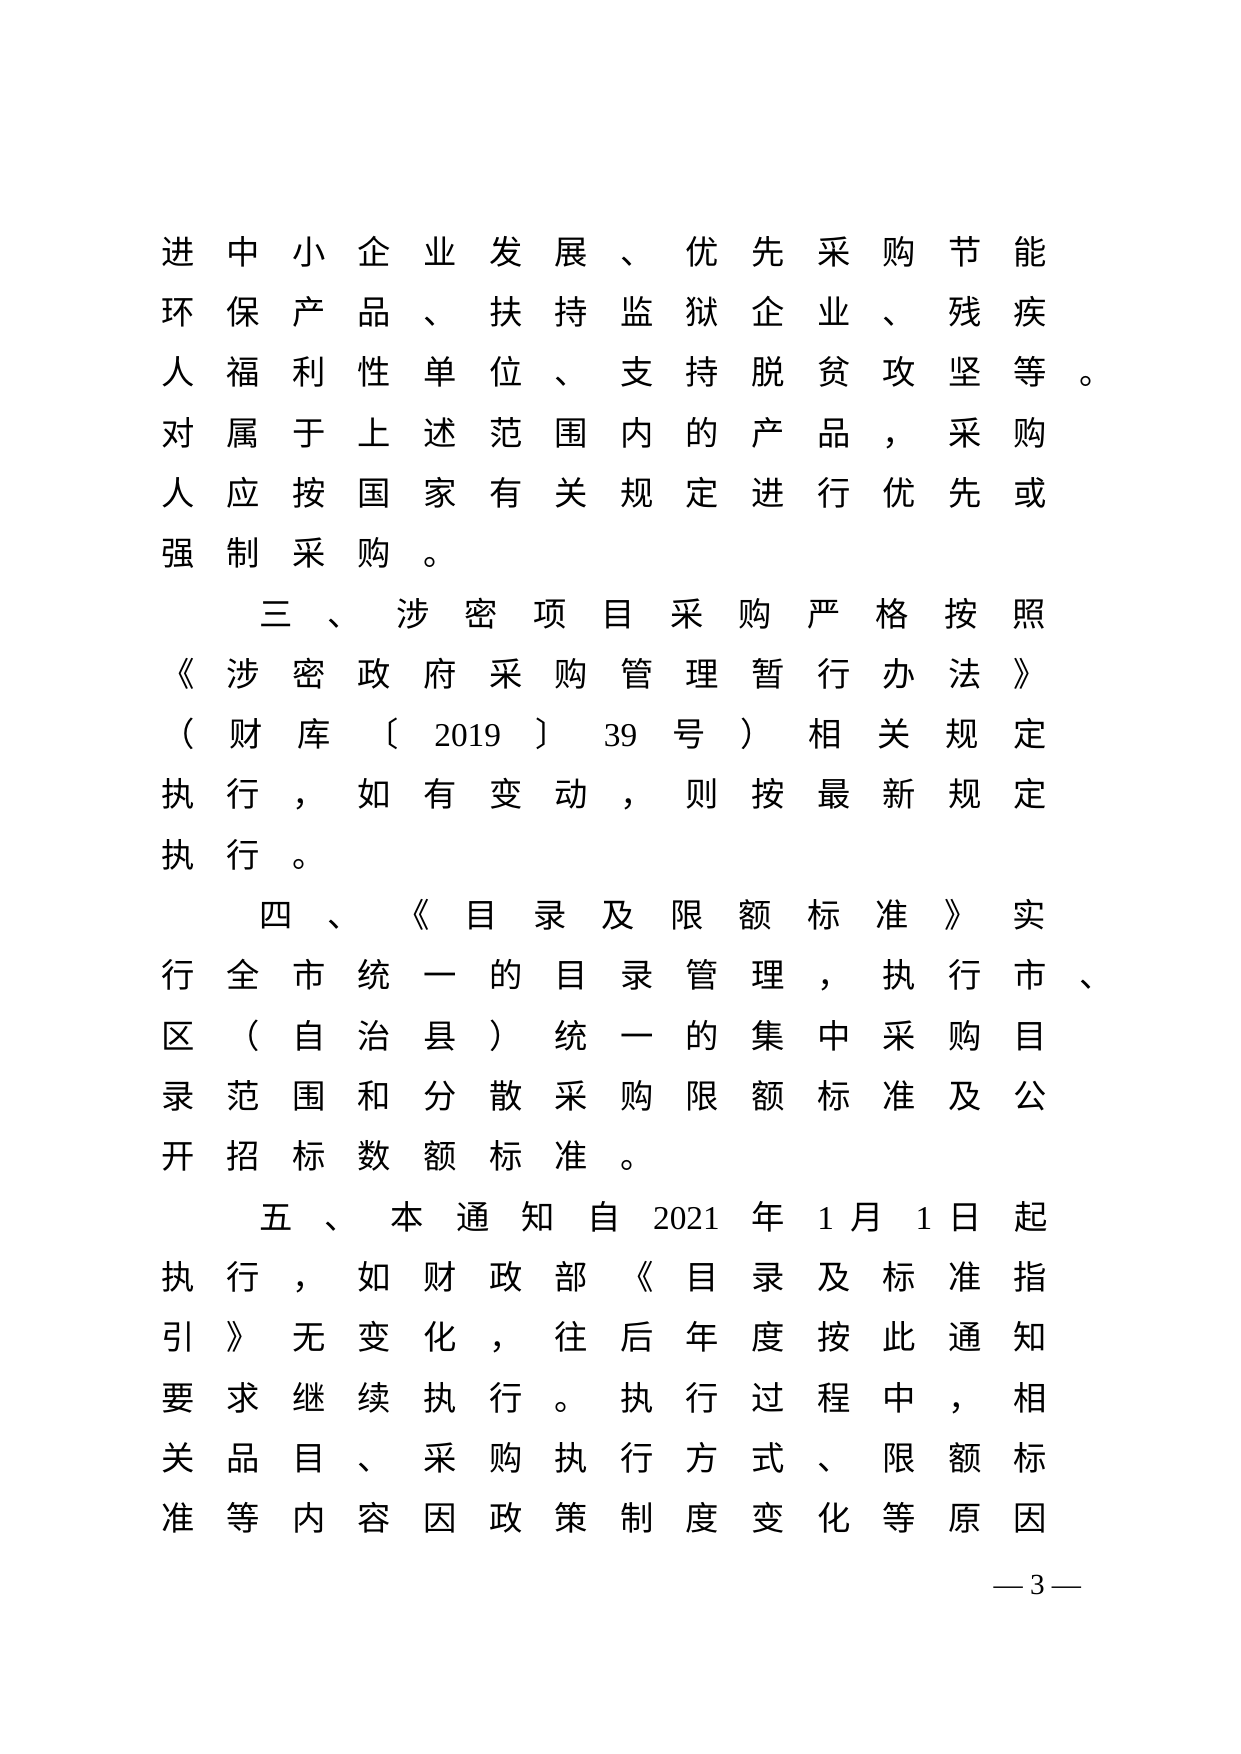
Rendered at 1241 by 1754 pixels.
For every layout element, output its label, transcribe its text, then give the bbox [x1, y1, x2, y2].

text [161, 1184, 1079, 1546]
text 三、涉密项目采购严格按照《涉密政府采购管理暂行办法》（财库〔2019〕39号）相关规定执行，如有变动，则按最新规定执行。 [161, 581, 1079, 883]
text 四、《目录及限额标准》实行全市统一的目录管理，执行市、区（自治县）统一的集中采购目录范围和分散采购限额标准及公开招标数额标准。 [161, 883, 1079, 1184]
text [161, 219, 1079, 581]
